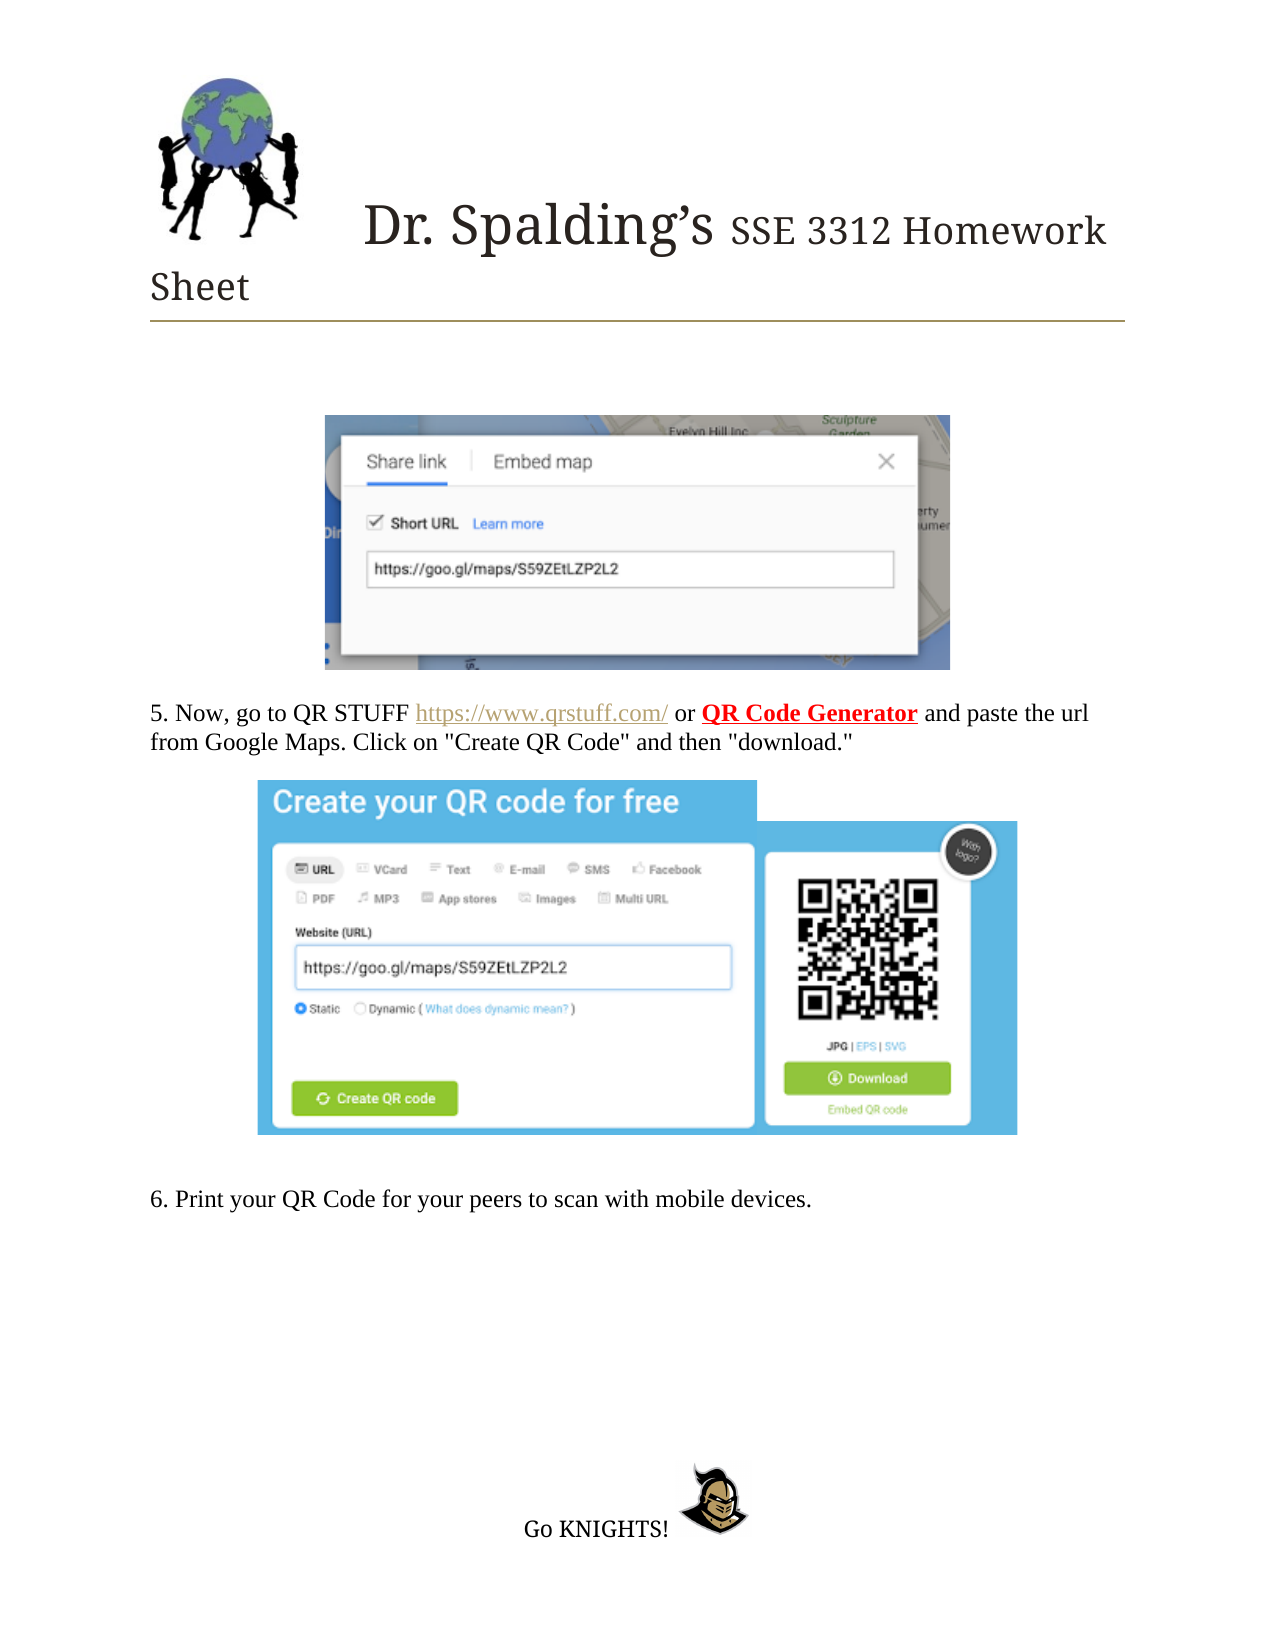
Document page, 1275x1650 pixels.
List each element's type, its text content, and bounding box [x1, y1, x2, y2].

picture [324, 415, 951, 670]
text 6. Print your QR Code for your peers to scan with mobile devices. [150, 1184, 1125, 1212]
text 5. Now, go to QR STUFF https://www.qrstuff.com/ or QR Code Generator and paste the url from Google Maps. Click on "Create QR Code" and then "download." [150, 698, 1125, 755]
picture [257, 780, 1018, 1135]
picture [675, 1460, 752, 1537]
picture [150, 75, 305, 245]
